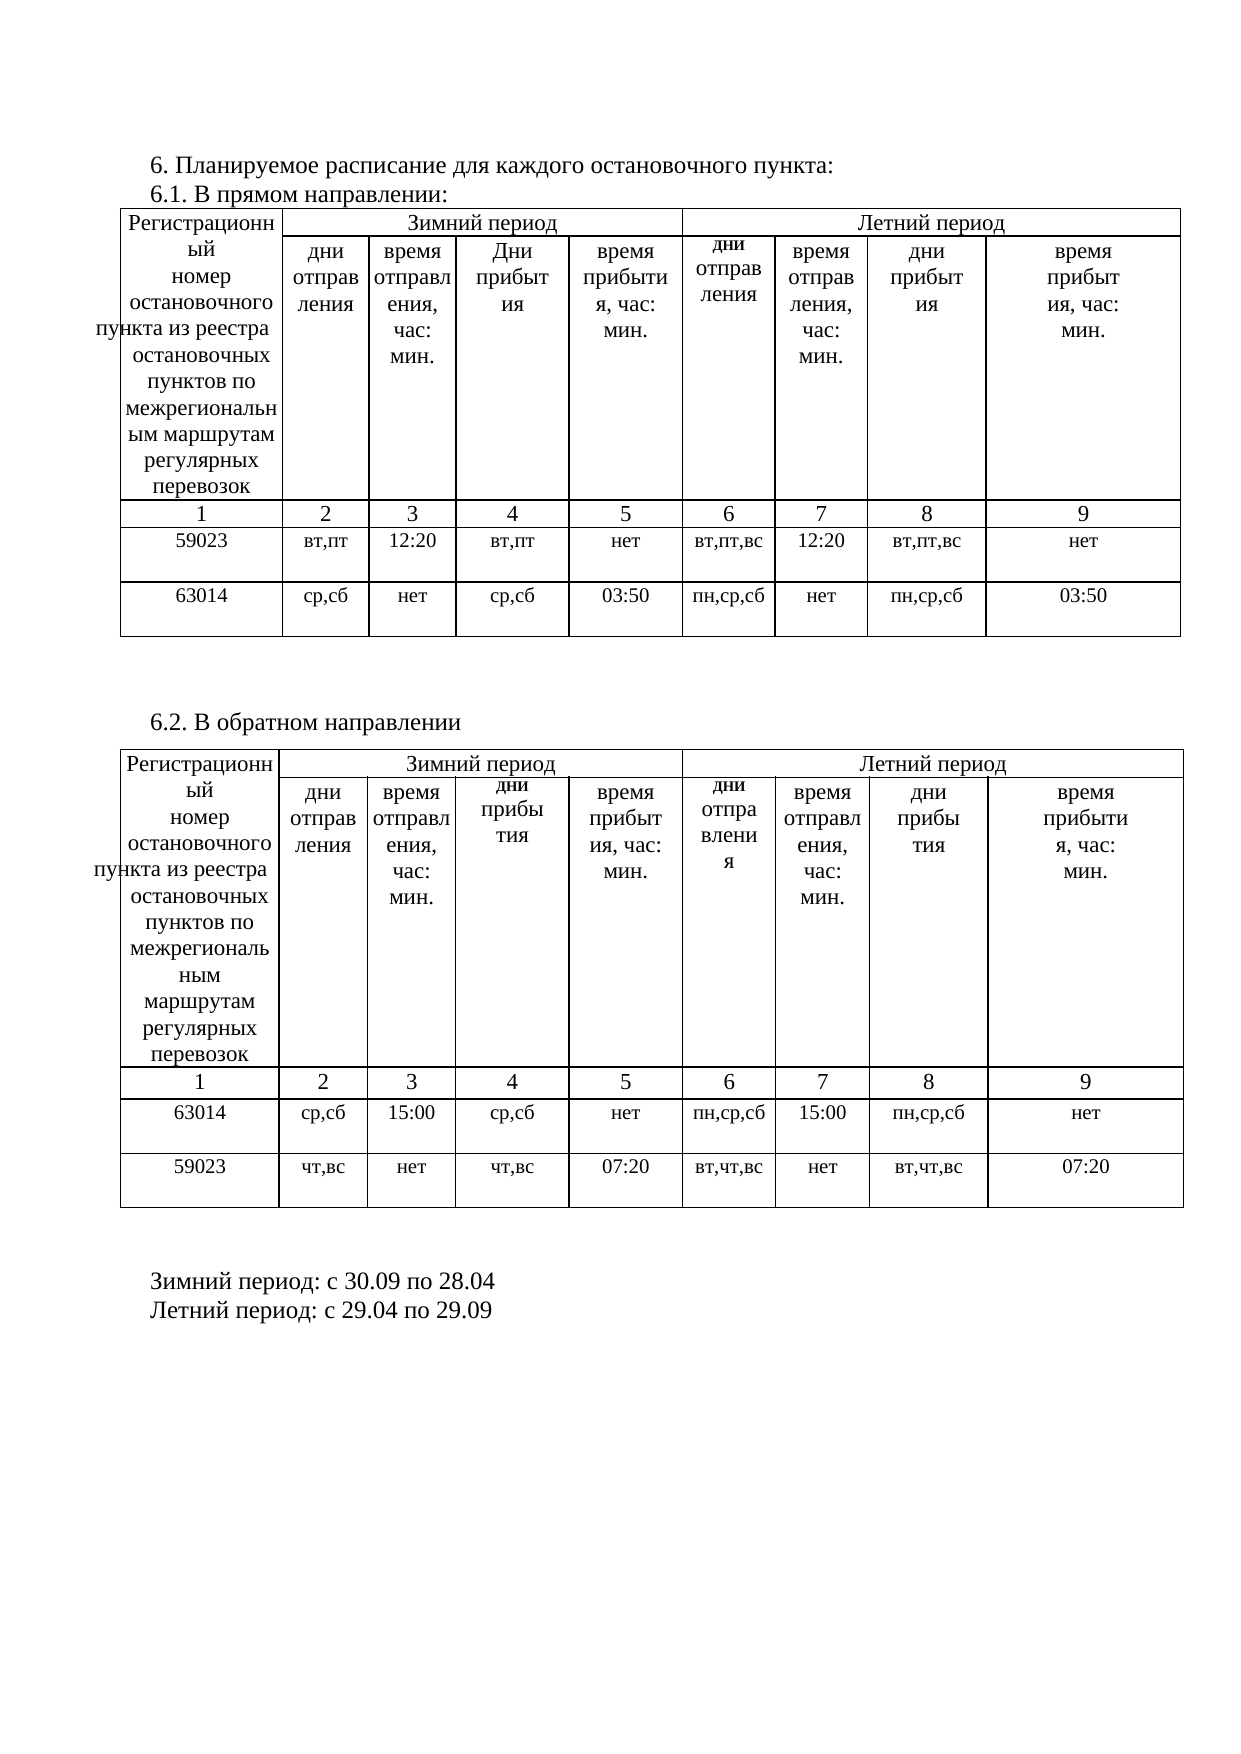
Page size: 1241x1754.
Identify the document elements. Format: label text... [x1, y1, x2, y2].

table_cell 2 [283, 501, 368, 527]
table_cell пн,ср,сб [868, 583, 985, 636]
table_cell вт,пт,вс [868, 528, 985, 581]
table_header Регистрационный номер остановочного пункта из реестра остановочных пунктов по межрегиональным маршрутам регулярных перевозок [121, 750, 278, 1066]
table_cell дни прибыт ия [868, 237, 985, 499]
table_cell ср,сб [283, 583, 368, 636]
table_cell ср,сб [457, 583, 568, 636]
table_cell 12:20 [370, 528, 455, 581]
table_cell 03:50 [987, 583, 1180, 636]
table_cell нет [570, 1100, 682, 1152]
table_header Регистрационный номер остановочного пункта из реестра остановочных пунктов по межрегиональным маршрутам регулярных перевозок [121, 209, 282, 499]
table_cell 5 [570, 1068, 682, 1098]
table_cell вт,пт [283, 528, 368, 581]
table_cell нет [989, 1100, 1183, 1152]
table_cell время отправл ения, час: мин. [776, 778, 869, 1066]
table_cell 15:00 [368, 1100, 455, 1152]
table_cell 3 [368, 1068, 455, 1098]
table_cell нет [776, 1154, 869, 1207]
table_cell ср,сб [280, 1100, 367, 1152]
table_cell 3 [370, 501, 455, 527]
table_cell 7 [776, 501, 867, 527]
table_cell нет [368, 1154, 455, 1207]
table_header Летний период [683, 750, 1183, 776]
table_cell нет [987, 528, 1180, 581]
table_cell 5 [570, 501, 682, 527]
table_cell 1 [121, 1068, 278, 1098]
table_cell 12:20 [776, 528, 867, 581]
table_cell ДНИ отпра влени я [683, 778, 775, 1066]
table_cell 9 [987, 501, 1180, 527]
table_cell 6 [683, 501, 774, 527]
table_cell дни отправ ления [280, 778, 367, 1066]
table_cell чт,вс [280, 1154, 367, 1207]
table_cell 63014 [121, 583, 282, 636]
table_cell вт,пт [457, 528, 568, 581]
table_cell дни отправ ления [283, 237, 368, 499]
text 6.2. В обратном направлении [150, 707, 1090, 736]
table_cell пн,ср,сб [683, 1100, 775, 1152]
table_cell 4 [457, 501, 568, 527]
table_cell 1 [121, 501, 282, 527]
table_cell дни прибы тия [870, 778, 987, 1066]
text Зимний период: с 30.09 по 28.04 [150, 1266, 1090, 1295]
table_cell чт,вс [456, 1154, 568, 1207]
table_cell 4 [456, 1068, 568, 1098]
text 6.1. В прямом направлении: [150, 179, 1090, 207]
table_cell вт,чт,вс [870, 1154, 987, 1207]
table_cell 8 [870, 1068, 987, 1098]
table_cell время отправл ения, час: мин. [368, 778, 455, 1066]
text 6. Планируемое расписание для каждого остановочного пункта: [150, 150, 1090, 179]
table_cell 63014 [121, 1100, 278, 1152]
table_cell 07:20 [989, 1154, 1183, 1207]
table_cell время отправл ения, час: мин. [370, 237, 455, 499]
table_cell время прибыт ия, час: мин. [987, 237, 1180, 499]
table_cell пн,ср,сб [683, 583, 774, 636]
table_cell вт,пт,вс [683, 528, 774, 581]
table_cell 03:50 [570, 583, 682, 636]
table_cell 07:20 [570, 1154, 682, 1207]
table_cell 6 [683, 1068, 775, 1098]
table_cell время отправ ления, час: мин. [776, 237, 867, 499]
table_cell нет [570, 528, 682, 581]
table_cell 59023 [121, 528, 282, 581]
table_cell 59023 [121, 1154, 278, 1207]
table_cell ДНИ отправ ления [683, 237, 774, 499]
table_cell 7 [776, 1068, 869, 1098]
table_cell нет [370, 583, 455, 636]
table_cell нет [776, 583, 867, 636]
table_cell вт,чт,вс [683, 1154, 775, 1207]
table_header Зимний период [283, 209, 682, 235]
table_cell 15:00 [776, 1100, 869, 1152]
table_cell 9 [989, 1068, 1183, 1098]
table_cell ДНИ прибы тия [456, 778, 568, 1066]
table_cell ср,сб [456, 1100, 568, 1152]
table_cell время прибыт ия, час: мин. [570, 778, 682, 1066]
table_cell время прибыти я, час: мин. [989, 778, 1183, 1066]
table_cell время прибыти я, час: мин. [570, 237, 682, 499]
table_cell 2 [280, 1068, 367, 1098]
table_cell 8 [868, 501, 985, 527]
text Летний период: с 29.04 по 29.09 [150, 1295, 1090, 1323]
table_cell пн,ср,сб [870, 1100, 987, 1152]
table_cell Дни прибыт ия [457, 237, 568, 499]
table_header Зимний период [280, 750, 682, 776]
table_header Летний период [683, 209, 1180, 235]
